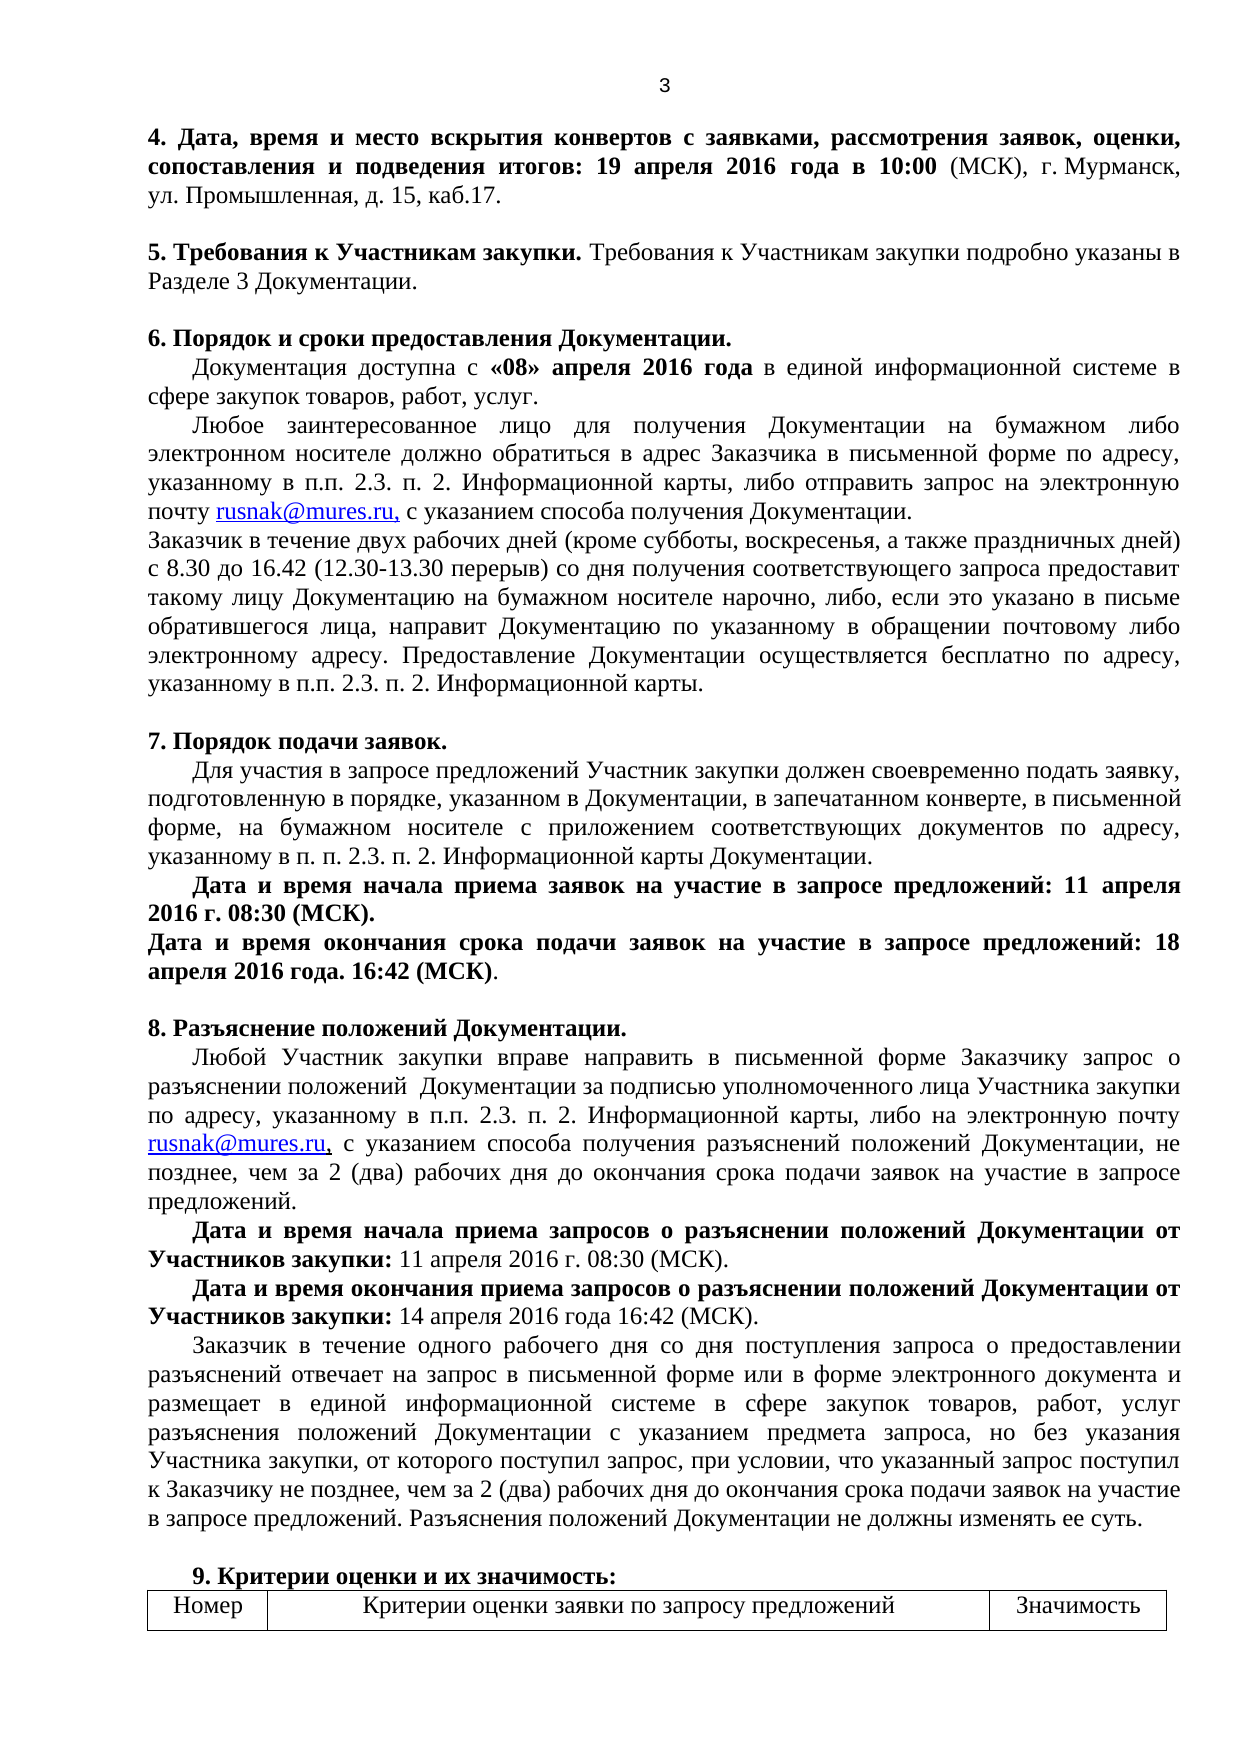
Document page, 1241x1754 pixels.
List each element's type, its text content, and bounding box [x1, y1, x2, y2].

text Заказчик в течение двух рабочих дней (кроме субботы, воскресенья, а также праздничных дней) с 8.30 до 16.42 (12.30-13.30 перерыв) со дня получения соответствующего запроса предоставит такому лицу Документацию на бумажном носителе нарочно, либо, если это указано в письме обратившегося лица, направит Документацию по указанному в обращении почтовому либо электронному адресу. Предоставление Документации осуществляется бесплатно по адресу, указанному в п.п. 2.3. п. 2. Информационной карты. [148, 525, 1181, 697]
text Дата и время начала приема запросов о разъяснении положений Документации от Участников закупки: 11 апреля 2016 г. 08:30 (МСК). [148, 1215, 1181, 1273]
text Дата и время начала приема заявок на участие в запросе предложений: 11 апреля 2016 г. 08:30 (МСК). [148, 870, 1181, 927]
text Дата и время окончания срока подачи заявок на участие в запросе предложений: 18 апреля 2016 года. 16:42 (МСК). [148, 927, 1181, 985]
text 7. Порядок подачи заявок. [148, 726, 1181, 755]
text 4. Дата, время и место вскрытия конвертов с заявками, рассмотрения заявок, оценки, сопоставления и подведения итогов: 19 апреля 2016 года в 10:00 (МСК), г. Мурманск, ул. Промышленная, д. 15, каб.17. [148, 122, 1181, 208]
text Для участия в запросе предложений Участник закупки должен своевременно подать заявку, подготовленную в порядке, указанном в Документации, в запечатанном конверте, в письменной форме, на бумажном носителе с приложением соответствующих документов по адресу, указанному в п. п. 2.3. п. 2. Информационной карты Документации. [148, 755, 1181, 870]
text Любое заинтересованное лицо для получения Документации на бумажном либо электронном носителе должно обратиться в адрес Заказчика в письменной форме по адресу, указанному в п.п. 2.3. п. 2. Информационной карты, либо отправить запрос на электронную почту rusnak@mures.ru, с указанием способа получения Документации. [148, 410, 1181, 525]
text 5. Требования к Участникам закупки. Требования к Участникам закупки подробно указаны в Разделе 3 Документации. [148, 237, 1181, 295]
text 9. Критерии оценки и их значимость: [148, 1561, 1181, 1589]
text Заказчик в течение одного рабочего дня со дня поступления запроса о предоставлении разъяснений отвечает на запрос в письменной форме или в форме электронного документа и размещает в единой информационной системе в сфере закупок товаров, работ, услуг разъяснения положений Документации с указанием предмета запроса, но без указания Участника закупки, от которого поступил запрос, при условии, что указанный запрос поступил к Заказчику не позднее, чем за 2 (два) рабочих дня до окончания срока подачи заявок на участие в запросе предложений. Разъяснения положений Документации не должны изменять ее суть. [148, 1330, 1181, 1532]
text 6. Порядок и сроки предоставления Документации. [148, 323, 1181, 352]
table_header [990, 1591, 1166, 1630]
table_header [268, 1591, 989, 1630]
text Документация доступна с «08» апреля 2016 года в единой информационной системе в сфере закупок товаров, работ, услуг. [148, 352, 1181, 410]
table_header Номер критерия [148, 1591, 267, 1630]
text 8. Разъяснение положений Документации. [148, 1013, 1181, 1042]
text Любой Участник закупки вправе направить в письменной форме Заказчику запрос о разъяснении положений Документации за подписью уполномоченного лица Участника закупки по адресу, указанному в п.п. 2.3. п. 2. Информационной карты, либо на электронную почту rusnak@mures.ru, с указанием способа получения разъяснений положений Документации, не позднее, чем за 2 (два) рабочих дня до окончания срока подачи заявок на участие в запросе предложений. [148, 1042, 1181, 1215]
text Дата и время окончания приема запросов о разъяснении положений Документации от Участников закупки: 14 апреля 2016 года 16:42 (МСК). [148, 1273, 1181, 1330]
